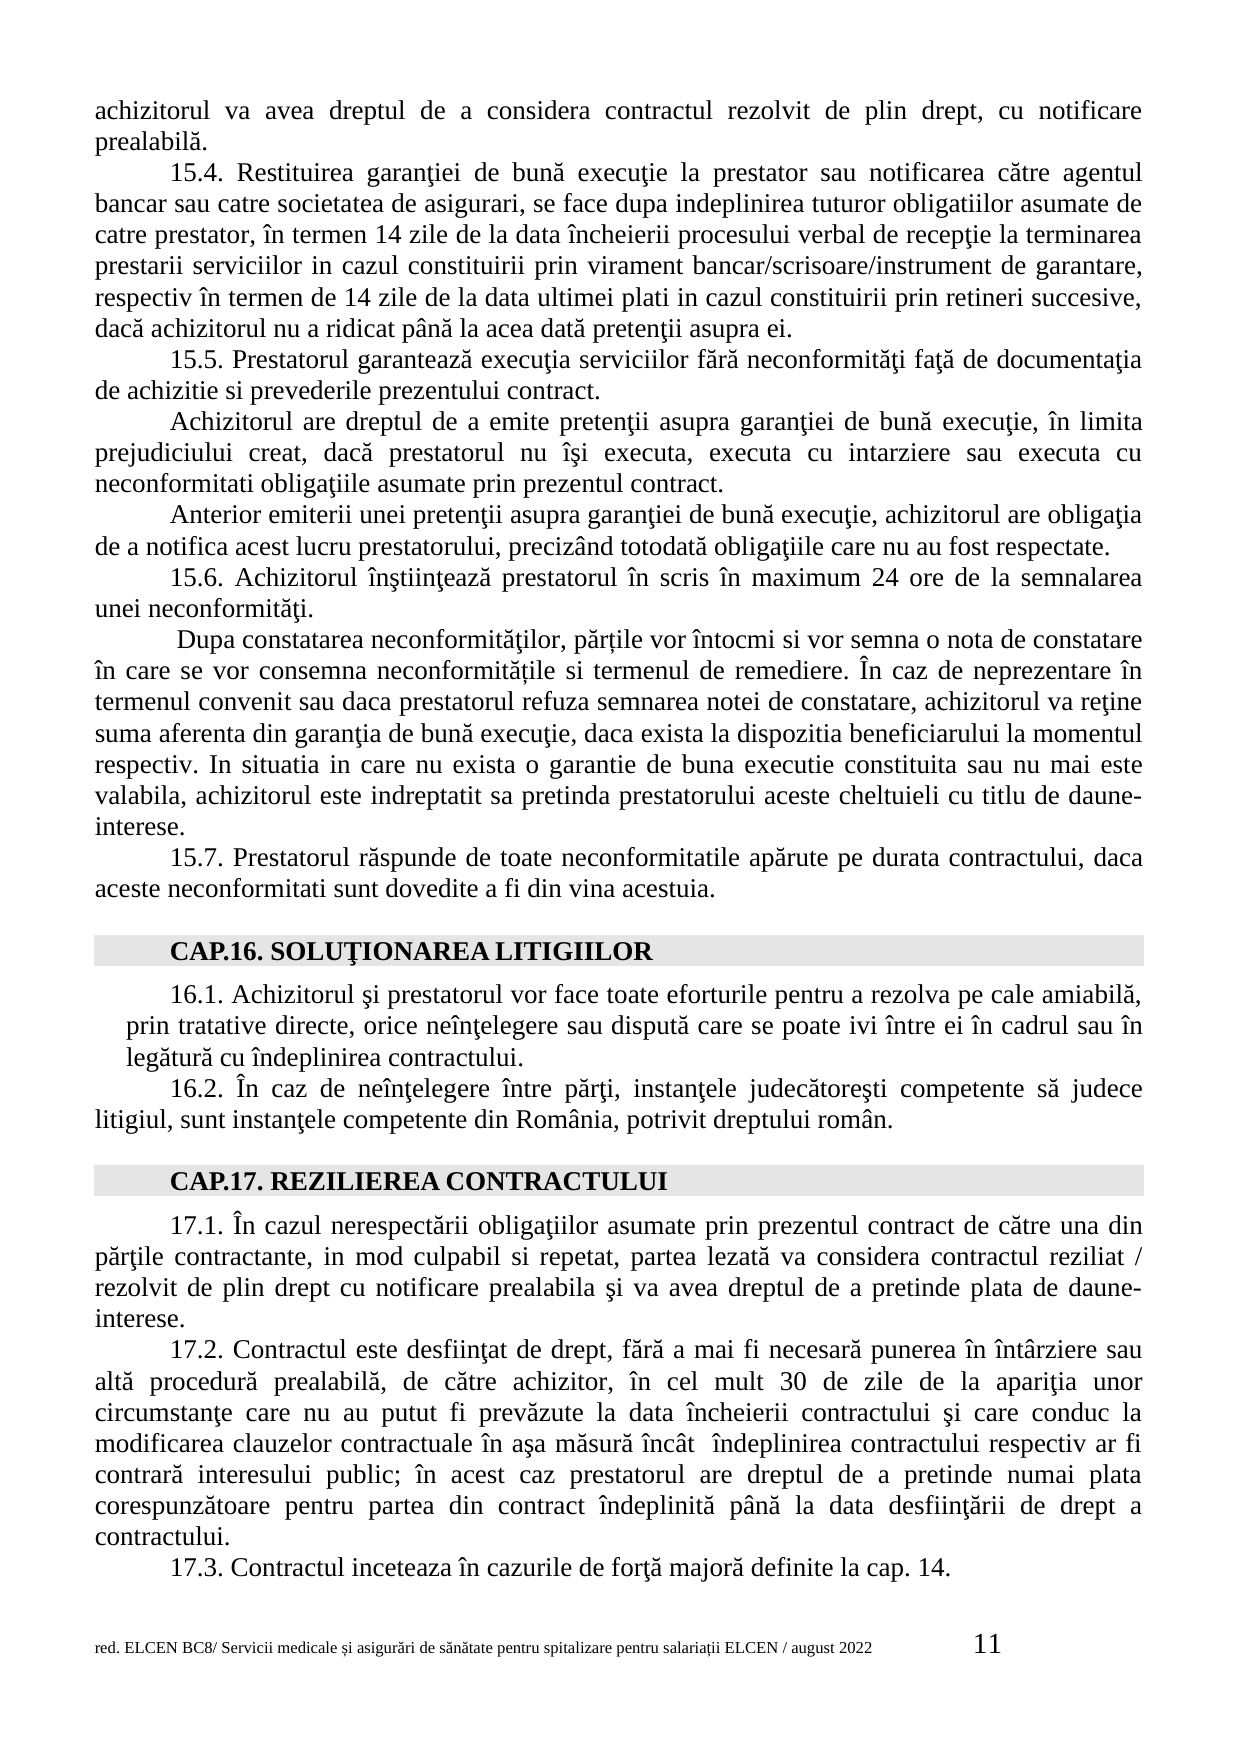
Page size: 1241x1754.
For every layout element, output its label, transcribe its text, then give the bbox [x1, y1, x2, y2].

text 17.2. Contractul este desfiinţat de drept, fără a mai fi necesară punerea în întârziere sau altă procedură prealabilă, de către achizitor, în cel mult 30 de zile de la apariţia unor circumstanţe care nu au putut fi prevăzute la data încheierii contractului şi care conduc la modificarea clauzelor contractuale în aşa măsură încât îndeplinirea contractului respectiv ar fi contrară interesului public; în acest caz prestatorul are dreptul de a pretinde numai plata corespunzătoare pentru partea din contract îndeplinită până la data desfiinţării de drept a contractului. [94, 1333, 1144, 1551]
text Achizitorul are dreptul de a emite pretenţii asupra garanţiei de bună execuţie, în limita prejudiciului creat, dacă prestatorul nu îşi executa, executa cu intarziere sau executa cu neconformitati obligaţiile asumate prin prezentul contract. [94, 405, 1144, 499]
subtitle CAP.17. REZILIEREA CONTRACTULUI [94, 1165, 1144, 1196]
text 15.7. Prestatorul răspunde de toate neconformitatile apărute pe durata contractului, daca aceste neconformitati sunt dovedite a fi din vina acestuia. [94, 841, 1144, 903]
text 17.1. În cazul nerespectării obligaţiilor asumate prin prezentul contract de către una din părţile contractante, in mod culpabil si repetat, partea lezată va considera contractul reziliat / rezolvit de plin drept cu notificare prealabila şi va avea dreptul de a pretinde plata de daune-interese. [94, 1209, 1144, 1333]
text 16.2. În caz de neînţelegere între părţi, instanţele judecătoreşti competente să judece litigiul, sunt instanţele competente din România, potrivit dreptului român. [94, 1072, 1144, 1134]
text 15.6. Achizitorul înştiinţează prestatorul în scris în maximum 24 ore de la semnalarea unei neconformităţi. [94, 561, 1144, 623]
text 17.3. Contractul inceteaza în cazurile de forţă majoră definite la cap. 14. [94, 1551, 1144, 1583]
text Dupa constatarea neconformităţilor, părțile vor întocmi si vor semna o nota de constatare în care se vor consemna neconformitățile si termenul de remediere. În caz de neprezentare în termenul convenit sau daca prestatorul refuza semnarea notei de constatare, achizitorul va reţine suma aferenta din garanţia de bună execuţie, daca exista la dispozitia beneficiarului la momentul respectiv. In situatia in care nu exista o garantie de buna executie constituita sau nu mai este valabila, achizitorul este indreptatit sa pretinda prestatorului aceste cheltuieli cu titlu de daune-interese. [94, 623, 1144, 841]
text Anterior emiterii unei pretenţii asupra garanţiei de bună execuţie, achizitorul are obligaţia de a notifica acest lucru prestatorului, precizând totodată obligaţiile care nu au fost respectate. [94, 499, 1144, 561]
text 15.5. Prestatorul garantează execuţia serviciilor fără neconformităţi faţă de documentaţia de achizitie si prevederile prezentului contract. [94, 343, 1144, 405]
text 15.4. Restituirea garanţiei de bună execuţie la prestator sau notificarea către agentul bancar sau catre societatea de asigurari, se face dupa indeplinirea tuturor obligatiilor asumate de catre prestator, în termen 14 zile de la data încheierii procesului verbal de recepţie la terminarea prestarii serviciilor in cazul constituirii prin virament bancar/scrisoare/instrument de garantare, respectiv în termen de 14 zile de la data ultimei plati in cazul constituirii prin retineri succesive, dacă achizitorul nu a ridicat până la acea dată pretenţii asupra ei. [94, 156, 1144, 343]
text 16.1. Achizitorul şi prestatorul vor face toate eforturile pentru a rezolva pe cale amiabilă, prin tratative directe, orice neînţelegere sau dispută care se poate ivi între ei în cadrul sau în legătură cu îndeplinirea contractului. [126, 978, 1144, 1072]
subtitle CAP.16. SOLUŢIONAREA LITIGIILOR [94, 935, 1144, 966]
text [94, 94, 1144, 156]
